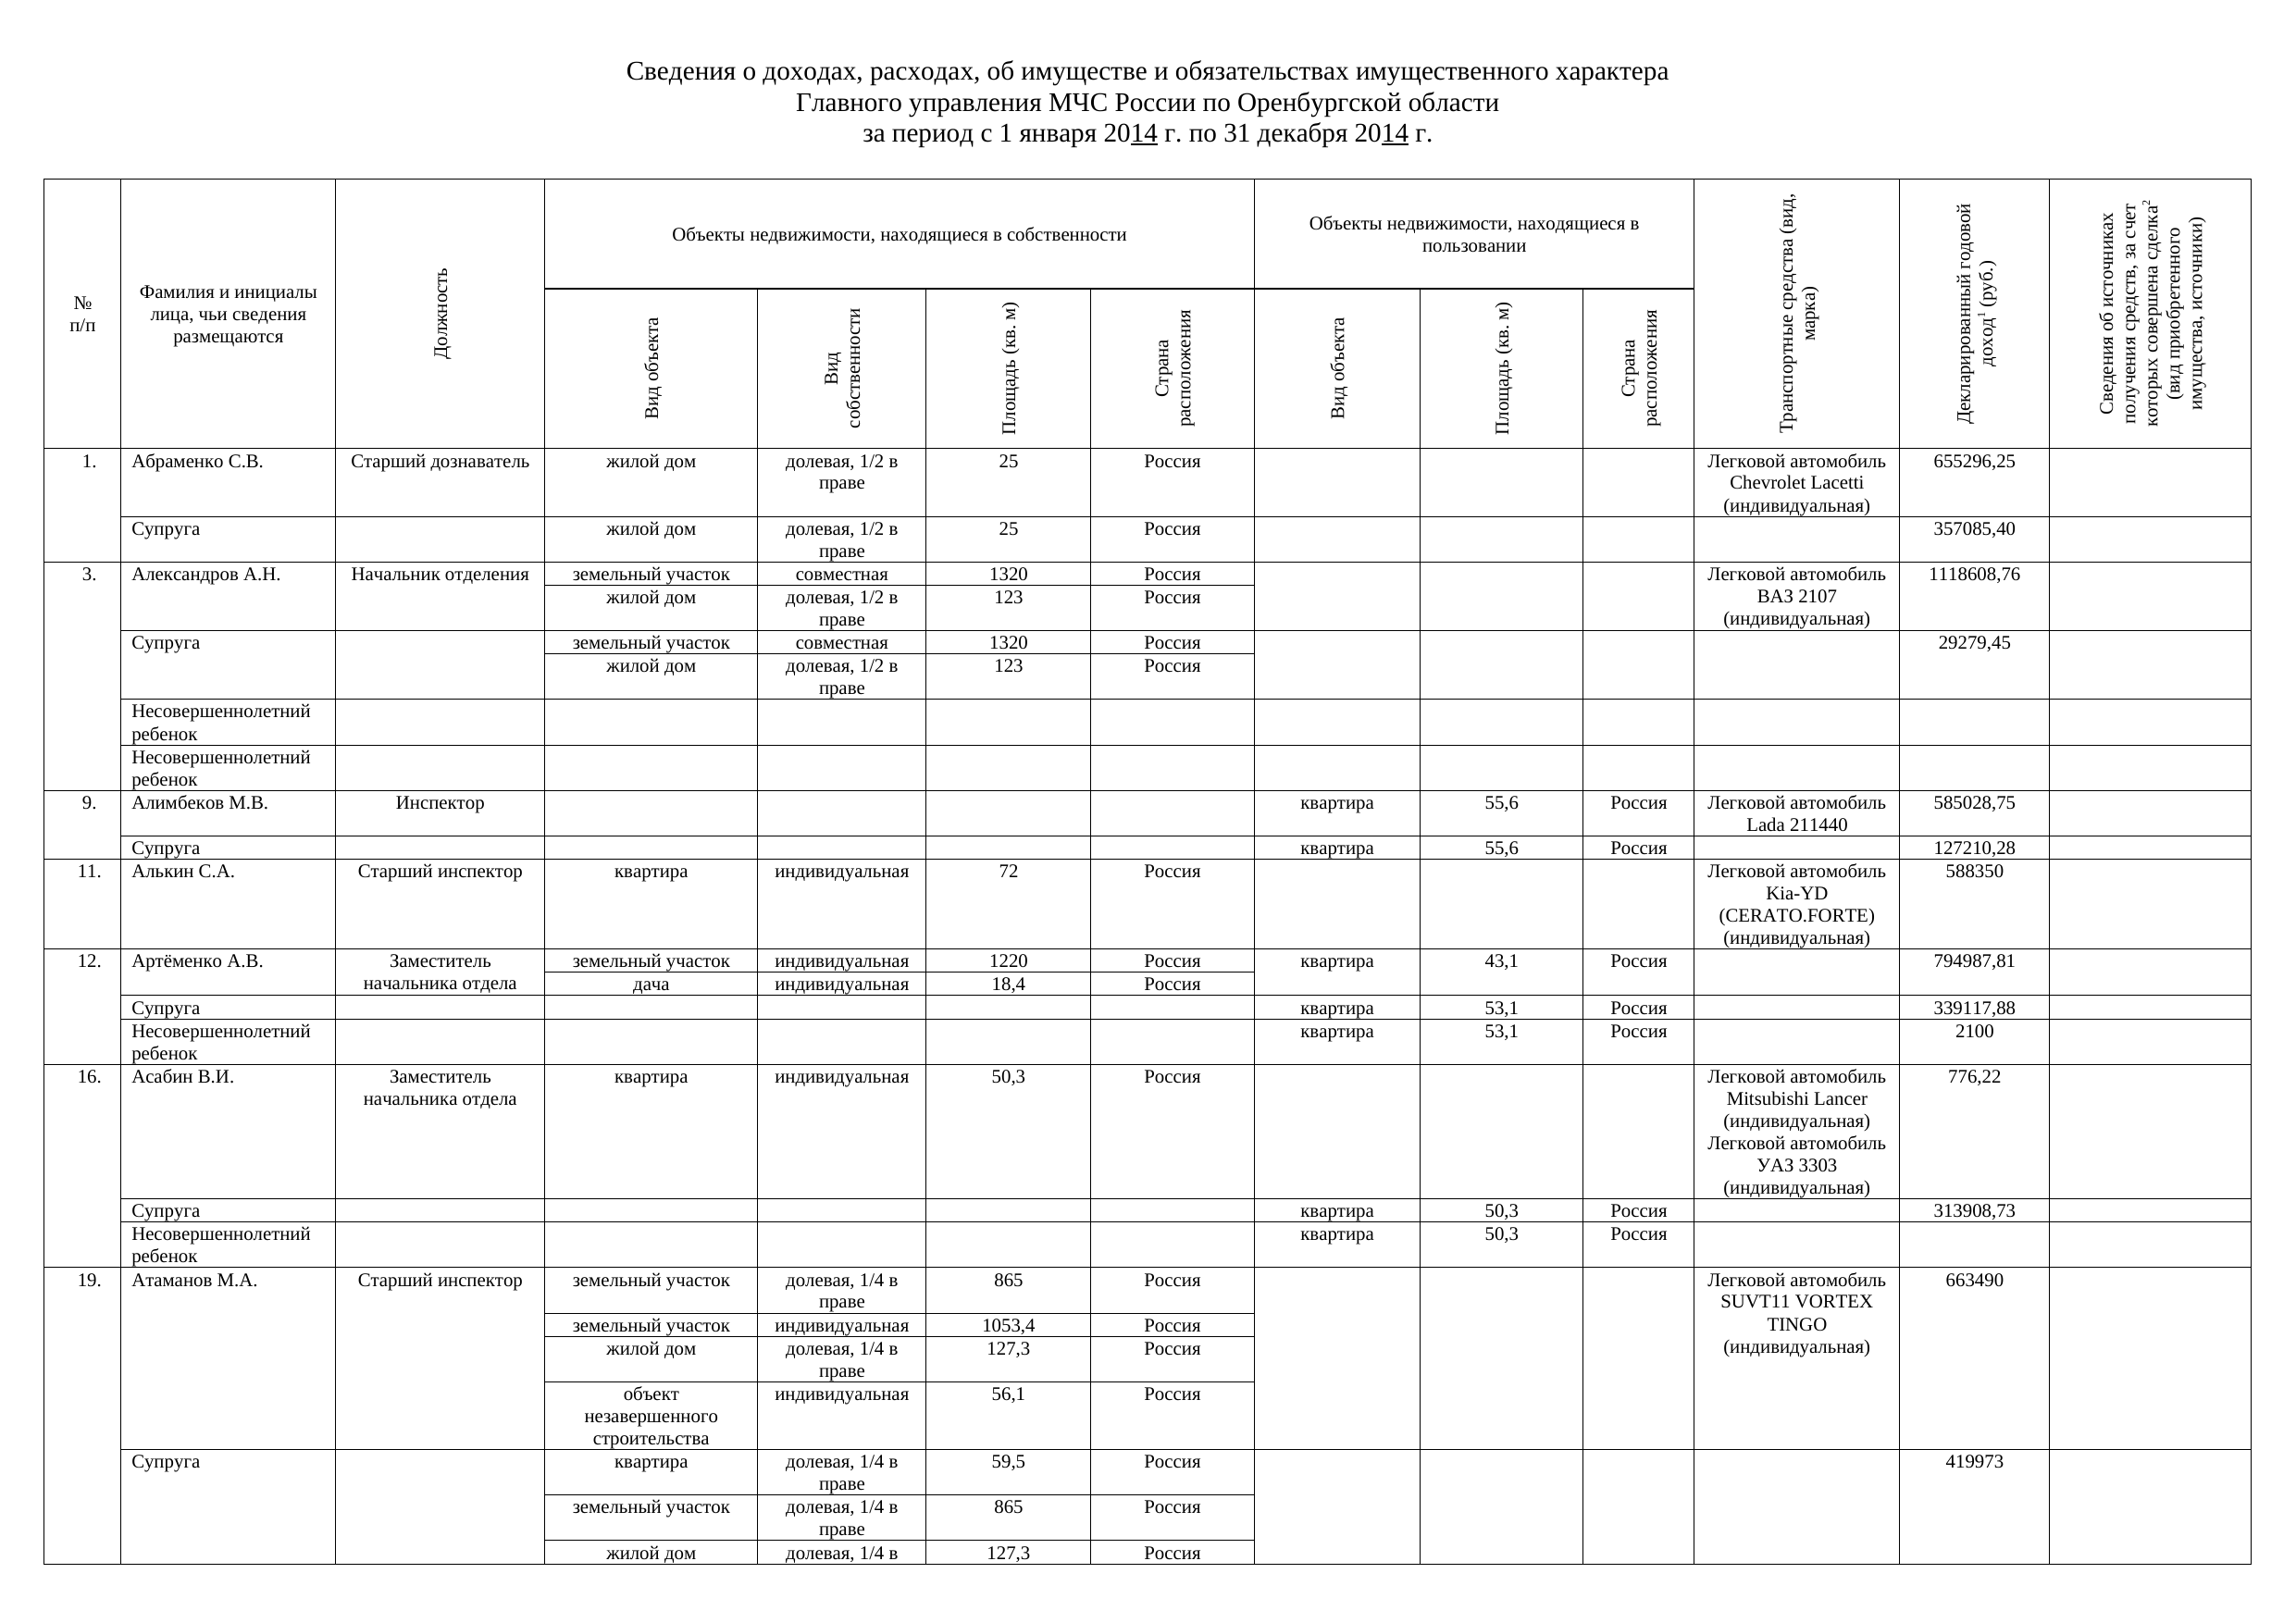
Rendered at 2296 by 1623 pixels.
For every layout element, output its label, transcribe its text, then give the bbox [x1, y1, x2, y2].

table_cell Несовершеннолетний ребенок [121, 1222, 335, 1267]
table_cell [1091, 836, 1254, 859]
table_cell Россия [1583, 836, 1694, 859]
table_header Декларированный годовой доход1 (руб.) [1900, 180, 2049, 448]
table_cell индивидуальная [758, 1382, 925, 1449]
table_cell 339117,88 [1900, 996, 2049, 1019]
table_cell [758, 1199, 925, 1221]
table_cell совместная [758, 631, 925, 653]
table_cell [1583, 563, 1694, 630]
table_cell [44, 563, 120, 790]
table_cell [1694, 517, 1899, 562]
table_cell Супруга [121, 1450, 335, 1563]
table_cell 127,3 [926, 1541, 1090, 1563]
table_cell [2050, 791, 2251, 836]
table_cell 865 [926, 1268, 1090, 1312]
table_cell квартира [1255, 791, 1420, 836]
table_cell Заместитель начальника отдела [336, 949, 544, 995]
table_cell [336, 517, 544, 562]
table_cell Страна расположения [1583, 290, 1694, 448]
table_cell [1900, 1222, 2049, 1267]
table_cell Россия [1583, 1199, 1694, 1221]
table_cell 43,1 [1421, 949, 1582, 995]
table_cell 1220 [926, 949, 1090, 972]
table_header Объекты недвижимости, находящиеся в пользовании [1255, 180, 1694, 288]
table_cell [1255, 700, 1420, 744]
table_cell Легковой автомобиль ВАЗ 2107 (индивидуальная) [1694, 563, 1899, 630]
table_cell долевая, 1/4 в праве [758, 1337, 925, 1381]
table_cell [758, 1495, 925, 1540]
table_cell Россия [1091, 1268, 1254, 1312]
table_cell Россия [1091, 1382, 1254, 1449]
table_cell индивидуальная [758, 949, 925, 972]
table_cell Заместитель начальника отдела [336, 1065, 544, 1198]
table_cell Супруга [121, 996, 335, 1019]
table_cell 357085,40 [1900, 517, 2049, 562]
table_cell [758, 1450, 925, 1494]
table_cell [1421, 860, 1582, 948]
table_cell Россия [1091, 860, 1254, 948]
table_cell квартира [1255, 836, 1420, 859]
table_cell [2050, 949, 2251, 995]
table_cell [1091, 791, 1254, 836]
table_cell 56,1 [926, 1382, 1090, 1449]
table_cell [1091, 1222, 1254, 1267]
table_cell Россия [1091, 949, 1254, 972]
table_header Фамилия и инициалы лица, чьи сведения размещаются [121, 180, 335, 448]
table_cell [926, 1199, 1090, 1221]
table_cell [758, 836, 925, 859]
table_cell [2050, 1199, 2251, 1221]
table_cell Россия [1091, 973, 1254, 995]
table_cell 25 [926, 517, 1090, 562]
table_cell 585028,75 [1900, 791, 2049, 836]
table_cell [1583, 517, 1694, 562]
table_cell [1583, 1268, 1694, 1449]
table_cell [2050, 1268, 2251, 1449]
table_cell [1421, 1450, 1582, 1563]
table_cell квартира [1255, 996, 1420, 1019]
table_cell индивидуальная [758, 1065, 925, 1198]
table_cell Россия [1583, 791, 1694, 836]
table_cell [1694, 1199, 1899, 1221]
table_cell 55,6 [1421, 791, 1582, 836]
table_cell земельный участок [545, 631, 757, 653]
table_cell [926, 746, 1090, 790]
table_cell [926, 791, 1090, 836]
table_cell Несовершеннолетний ребенок [121, 746, 335, 790]
table_cell [758, 996, 925, 1019]
table_cell [2050, 1020, 2251, 1064]
table_cell [1091, 700, 1254, 744]
table_cell Александров А.Н. [121, 563, 335, 630]
table_cell [2050, 1450, 2251, 1563]
table_cell [1694, 1450, 1899, 1563]
table_cell квартира [1255, 1020, 1420, 1064]
table_cell Вид собственности [758, 290, 925, 448]
table_cell [2050, 517, 2251, 562]
table_cell совместная [758, 563, 925, 585]
table_cell [2050, 860, 2251, 948]
table_cell Россия [1091, 1450, 1254, 1494]
table_cell [44, 949, 120, 1064]
table_cell [1583, 449, 1694, 516]
table_cell жилой дом [545, 1337, 757, 1381]
table_cell Россия [1091, 1314, 1254, 1336]
table_cell Россия [1091, 517, 1254, 562]
table_cell долевая, 1/2 в праве [758, 586, 925, 630]
table_cell жилой дом [545, 1541, 757, 1563]
table_cell [2050, 449, 2251, 516]
table_cell [1421, 1065, 1582, 1198]
table_cell квартира [545, 1450, 757, 1494]
table_cell 663490 [1900, 1268, 2049, 1449]
table_cell Россия [1091, 654, 1254, 699]
table_cell [1091, 1199, 1254, 1221]
table_cell [44, 1065, 120, 1267]
table_cell Легковой автомобиль Mitsubishi Lancer (индивидуальная) Легковой автомобиль УАЗ 3303 (индивидуальная) [1694, 1065, 1899, 1198]
table_cell [1255, 1268, 1420, 1449]
table_cell Легковой автомобиль Kia-YD (CERATO.FORTE) (индивидуальная) [1694, 860, 1899, 948]
table_cell земельный участок [545, 1314, 757, 1336]
table_cell земельный участок [545, 1268, 757, 1312]
table_cell квартира [1255, 949, 1420, 995]
table_cell [1255, 517, 1420, 562]
table_cell [1583, 1065, 1694, 1198]
table_cell долевая, 1/4 в праве [758, 1268, 925, 1312]
table_cell 127210,28 [1900, 836, 2049, 859]
table_cell [1255, 860, 1420, 948]
table_cell [545, 791, 757, 836]
table_cell 50,3 [926, 1065, 1090, 1198]
table_cell Вид объекта [545, 290, 757, 448]
table_cell Россия [1583, 1020, 1694, 1064]
table_cell Алькин С.А. [121, 860, 335, 948]
table_cell [758, 746, 925, 790]
table_cell [2050, 631, 2251, 699]
table_cell квартира [545, 860, 757, 948]
table_cell [1091, 996, 1254, 1019]
table_cell [1694, 631, 1899, 699]
table_cell 1320 [926, 631, 1090, 653]
table_cell [926, 1020, 1090, 1064]
table_cell Россия [1583, 996, 1694, 1019]
table_cell индивидуальная [758, 860, 925, 948]
table_cell [2050, 996, 2251, 1019]
table_cell дача [545, 973, 757, 995]
table_cell [336, 631, 544, 699]
table_cell [1583, 1450, 1694, 1563]
table_cell [1091, 746, 1254, 790]
table_cell Асабин В.И. [121, 1065, 335, 1198]
table_cell [1255, 746, 1420, 790]
table_cell [336, 836, 544, 859]
table_cell 655296,25 [1900, 449, 2049, 516]
table_cell [758, 791, 925, 836]
table_cell [1421, 563, 1582, 630]
table_cell [545, 700, 757, 744]
table_cell Абраменко С.В. [121, 449, 335, 516]
table_cell [1694, 746, 1899, 790]
table_cell [1583, 860, 1694, 948]
table_cell [2050, 563, 2251, 630]
table_cell земельный участок [545, 1495, 757, 1540]
table_cell Супруга [121, 1199, 335, 1221]
table_cell 25 [926, 449, 1090, 516]
table_cell Артёменко А.В. [121, 949, 335, 995]
table_cell [336, 1222, 544, 1267]
table_cell Алимбеков М.В. [121, 791, 335, 836]
table_cell 588350 [1900, 860, 2049, 948]
table_cell Россия [1091, 1495, 1254, 1540]
table_cell объект незавершенного строительства [545, 1382, 757, 1449]
table_header Объекты недвижимости, находящиеся в собственности [545, 180, 1254, 288]
table_cell 18,4 [926, 973, 1090, 995]
table_cell 794987,81 [1900, 949, 2049, 995]
table_cell [545, 746, 757, 790]
text за период с 1 января 2014 г. по 31 декабря 2014 г. [55, 117, 2240, 148]
table_cell Вид объекта [1255, 290, 1420, 448]
table_cell [1421, 700, 1582, 744]
table_cell Площадь (кв. м) [926, 290, 1090, 448]
table_cell [1255, 1065, 1420, 1198]
table_cell [1583, 746, 1694, 790]
table_cell Россия [1091, 1541, 1254, 1563]
table_cell [2050, 1065, 2251, 1198]
table_cell Россия [1091, 563, 1254, 585]
table_cell Легковой автомобиль SUVT11 VORTEX TINGO (индивидуальная) [1694, 1268, 1899, 1449]
table_cell [1900, 746, 2049, 790]
table_cell Несовершеннолетний ребенок [121, 1020, 335, 1064]
table_cell 53,1 [1421, 996, 1582, 1019]
table_cell долевая, 1/2 в праве [758, 517, 925, 562]
table_cell Страна расположения [1091, 290, 1254, 448]
table_cell квартира [1255, 1222, 1420, 1267]
table_cell 1320 [926, 563, 1090, 585]
table_cell [1091, 1020, 1254, 1064]
table_cell [1583, 631, 1694, 699]
table_cell Россия [1091, 586, 1254, 630]
table_cell индивидуальная [758, 973, 925, 995]
table_cell Атаманов М.А. [121, 1268, 335, 1449]
table_cell долевая, 1/2 в праве [758, 449, 925, 516]
table_cell [44, 860, 120, 948]
table_cell [2050, 1222, 2251, 1267]
table_cell Площадь (кв. м) [1421, 290, 1582, 448]
table_cell Супруга [121, 631, 335, 699]
table_cell [545, 1199, 757, 1221]
table_cell [1583, 700, 1694, 744]
table_cell [545, 836, 757, 859]
table_cell [1694, 949, 1899, 995]
table_cell жилой дом [545, 654, 757, 699]
table_cell [1694, 1222, 1899, 1267]
table_header Транспортные средства (вид, марка) [1694, 180, 1899, 448]
text Главного управления МЧС России по Оренбургской области [55, 86, 2240, 117]
table_header Должность [336, 180, 544, 448]
table_cell [1900, 700, 2049, 744]
table_cell жилой дом [545, 449, 757, 516]
table_cell Старший инспектор [336, 1268, 544, 1449]
table_cell [1694, 996, 1899, 1019]
table_cell долевая, 1/2 в праве [758, 654, 925, 699]
table_cell Россия [1091, 631, 1254, 653]
table_cell [758, 1222, 925, 1267]
table_cell 55,6 [1421, 836, 1582, 859]
table_cell [926, 836, 1090, 859]
table_cell 776,22 [1900, 1065, 2049, 1198]
table_cell Несовершеннолетний ребенок [121, 700, 335, 744]
table_cell [545, 996, 757, 1019]
table_header № п/п [44, 180, 120, 448]
table_cell 1118608,76 [1900, 563, 2049, 630]
table_cell [1255, 1450, 1420, 1563]
table_cell 29279,45 [1900, 631, 2049, 699]
table_cell [1694, 1020, 1899, 1064]
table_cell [758, 1541, 925, 1563]
table_cell [44, 449, 120, 562]
table_header Сведения об источниках получения средств, за счет которых совершена сделка2 (вид приобретенного имущества, источники) [2050, 180, 2251, 448]
table_cell [336, 1020, 544, 1064]
table_cell Начальник отделения [336, 563, 544, 630]
table_cell 865 [926, 1495, 1090, 1540]
table_cell Супруга [121, 836, 335, 859]
table_cell [2050, 836, 2251, 859]
table_cell [44, 791, 120, 859]
table_cell [1694, 836, 1899, 859]
table_cell [1255, 563, 1420, 630]
table_cell [758, 1020, 925, 1064]
table_cell 72 [926, 860, 1090, 948]
table_cell 2100 [1900, 1020, 2049, 1064]
table_cell 53,1 [1421, 1020, 1582, 1064]
table_cell [336, 1199, 544, 1221]
table_cell Супруга [121, 517, 335, 562]
table_cell [1421, 1268, 1582, 1449]
table_cell [2050, 700, 2251, 744]
table_cell Россия [1091, 1065, 1254, 1198]
table_cell [1255, 631, 1420, 699]
table_cell [336, 746, 544, 790]
table_cell земельный участок [545, 563, 757, 585]
table_cell [2050, 746, 2251, 790]
table_cell [926, 996, 1090, 1019]
table_cell Старший дознаватель [336, 449, 544, 516]
table_cell 127,3 [926, 1337, 1090, 1381]
table_cell 123 [926, 586, 1090, 630]
table_cell [1421, 517, 1582, 562]
table_cell [1694, 700, 1899, 744]
table_cell квартира [545, 1065, 757, 1198]
table_cell [336, 996, 544, 1019]
table_cell Россия [1091, 449, 1254, 516]
table_cell индивидуальная [758, 1314, 925, 1336]
table_cell [1255, 449, 1420, 516]
table_cell земельный участок [545, 949, 757, 972]
table_cell 59,5 [926, 1450, 1090, 1494]
table_cell жилой дом [545, 517, 757, 562]
table_cell [1421, 449, 1582, 516]
table_cell Старший инспектор [336, 860, 544, 948]
table_cell 50,3 [1421, 1222, 1582, 1267]
table_cell 123 [926, 654, 1090, 699]
table_cell [926, 700, 1090, 744]
table_cell квартира [1255, 1199, 1420, 1221]
table_cell Легковой автомобиль Lada 211440 [1694, 791, 1899, 836]
table_cell 50,3 [1421, 1199, 1582, 1221]
table_cell [545, 1020, 757, 1064]
table_cell Легковой автомобиль Chevrolet Lacetti (индивидуальная) [1694, 449, 1899, 516]
table_cell 313908,73 [1900, 1199, 2049, 1221]
text Сведения о доходах, расходах, об имуществе и обязательствах имущественного характера [55, 55, 2240, 86]
table_cell [758, 700, 925, 744]
table_cell [336, 1450, 544, 1563]
table_cell [1421, 746, 1582, 790]
table_cell Инспектор [336, 791, 544, 836]
table_cell 1053,4 [926, 1314, 1090, 1336]
table_cell Россия [1091, 1337, 1254, 1381]
table_cell [926, 1222, 1090, 1267]
table_cell жилой дом [545, 586, 757, 630]
table_cell Россия [1583, 949, 1694, 995]
table_cell [1421, 631, 1582, 699]
table_cell [336, 700, 544, 744]
table_cell [545, 1222, 757, 1267]
table_cell Россия [1583, 1222, 1694, 1267]
table_cell [44, 1268, 120, 1563]
table_cell 419973 [1900, 1450, 2049, 1563]
